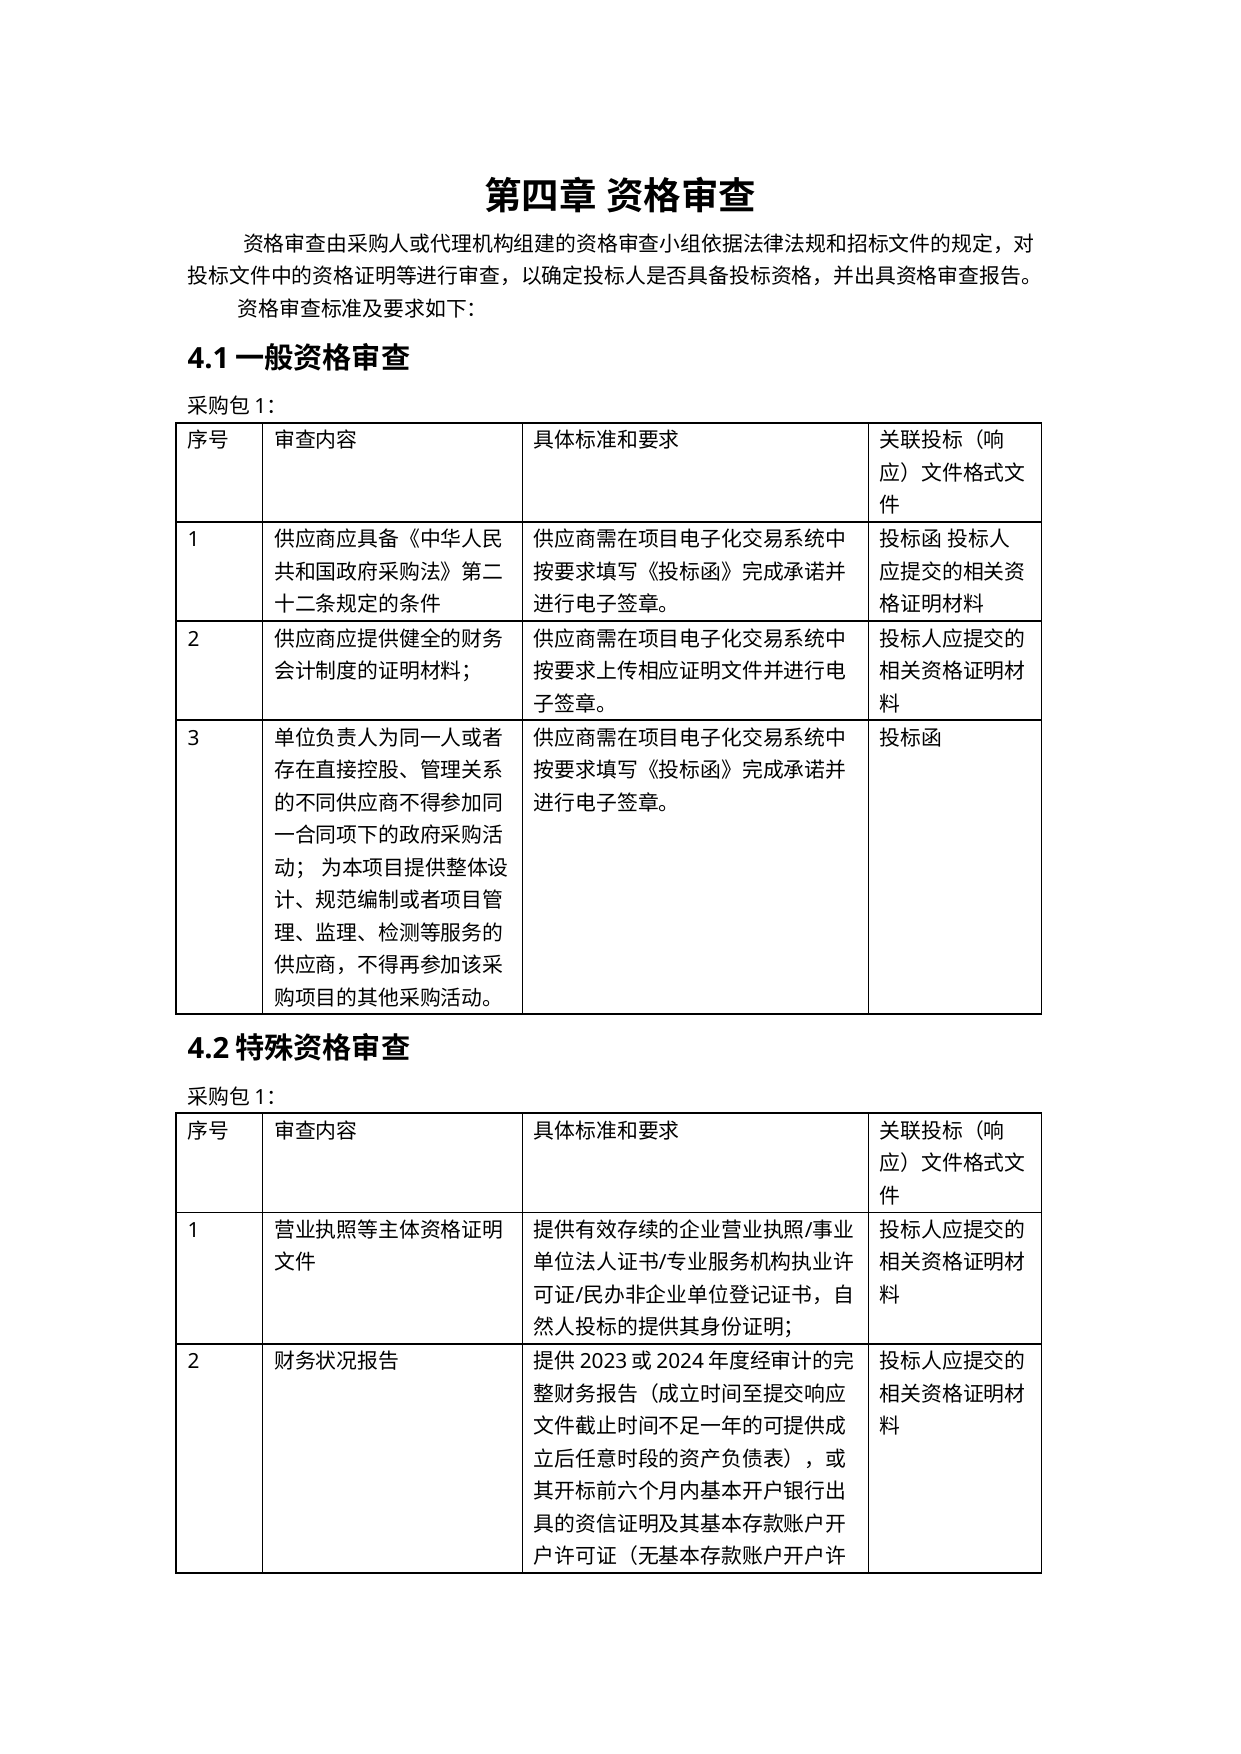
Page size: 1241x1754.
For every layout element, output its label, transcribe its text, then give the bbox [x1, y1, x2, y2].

table_cell 单位负责人为同一人或者存在直接控股、管理关系的不同供应商不得参加同一合同项下的政府采购活动； 为本项目提供整体设计、规范编制或者项目管理、监理、检测等服务的供应商，不得再参加该采购项目的其他采购活动。 [263, 721, 522, 1013]
table_cell 2 [177, 1345, 262, 1572]
text 4.2特殊资格审查 [187, 1015, 1053, 1080]
text 资格审查标准及要求如下： [187, 292, 1053, 324]
table_header 审查内容 [263, 424, 522, 521]
table_cell 财务状况报告 [263, 1345, 522, 1572]
table_cell 1 [177, 1213, 262, 1343]
table_cell 3 [177, 721, 262, 1013]
table_cell 1 [177, 523, 262, 620]
table_cell 供应商需在项目电子化交易系统中按要求上传相应证明文件并进行电子签章。 [523, 622, 868, 719]
text 采购包1： [187, 389, 1053, 422]
table_cell 投标函 [869, 721, 1041, 1013]
text 资格审查由采购人或代理机构组建的资格审查小组依据法律法规和招标文件的规定，对投标文件中的资格证明等进行审查，以确定投标人是否具备投标资格，并出具资格审查报告。 [187, 227, 1053, 292]
table_cell 供应商应提供健全的财务会计制度的证明材料； [263, 622, 522, 719]
text 第四章 资格审查 [187, 162, 1053, 227]
table_cell 投标人应提交的相关资格证明材料 [869, 1345, 1041, 1572]
text 采购包1： [187, 1080, 1053, 1112]
table_cell 供应商应具备《中华人民共和国政府采购法》第二十二条规定的条件 [263, 523, 522, 620]
table_header 具体标准和要求 [523, 424, 868, 521]
table_cell 供应商需在项目电子化交易系统中按要求填写《投标函》完成承诺并进行电子签章。 [523, 721, 868, 1013]
table_header 审查内容 [263, 1114, 522, 1211]
table_cell 营业执照等主体资格证明文件 [263, 1213, 522, 1343]
table_header 序号 [177, 1114, 262, 1211]
table_cell 投标函 投标人应提交的相关资格证明材料 [869, 523, 1041, 620]
table_cell 投标人应提交的相关资格证明材料 [869, 622, 1041, 719]
text 4.1一般资格审查 [187, 324, 1053, 389]
table_cell 提供有效存续的企业营业执照/事业单位法人证书/专业服务机构执业许可证/民办非企业单位登记证书，自然人投标的提供其身份证明； [523, 1213, 868, 1343]
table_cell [523, 1345, 868, 1572]
table_cell 投标人应提交的相关资格证明材料 [869, 1213, 1041, 1343]
table_header 关联投标（响应）文件格式文件 [869, 424, 1041, 521]
table_cell 供应商需在项目电子化交易系统中按要求填写《投标函》完成承诺并进行电子签章。 [523, 523, 868, 620]
table_header 具体标准和要求 [523, 1114, 868, 1211]
table_header 关联投标（响应）文件格式文件 [869, 1114, 1041, 1211]
table_header 序号 [177, 424, 262, 521]
table_cell 2 [177, 622, 262, 719]
